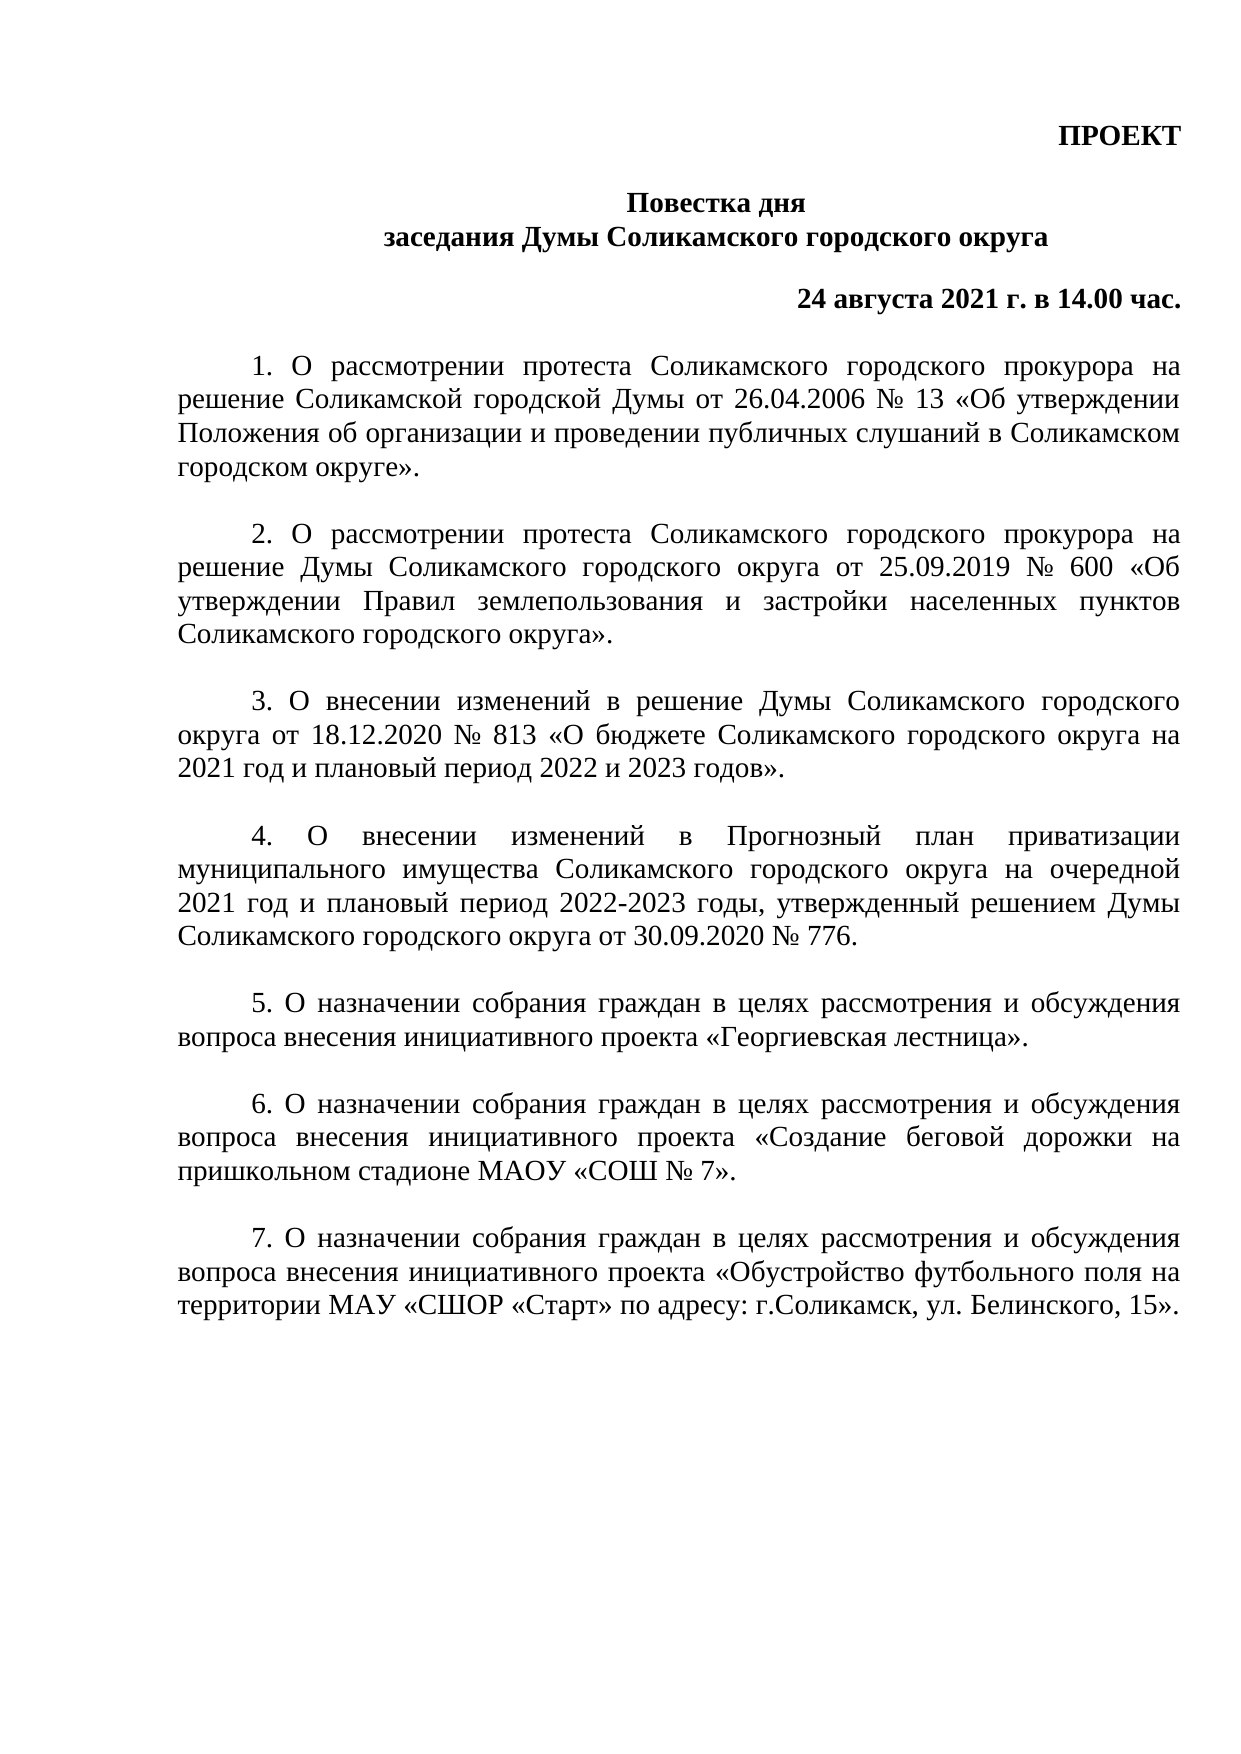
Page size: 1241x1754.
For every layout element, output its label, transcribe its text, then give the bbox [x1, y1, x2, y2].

text 5. О назначении собрания граждан в целях рассмотрения и обсуждения вопроса внесения инициативного проекта «Георгиевская лестница». [177, 985, 1181, 1052]
text 6. О назначении собрания граждан в целях рассмотрения и обсуждения вопроса внесения инициативного проекта «Создание беговой дорожки на пришкольном стадионе МАОУ «СОШ № 7». [177, 1086, 1181, 1187]
text ПРОЕКТ [177, 118, 1181, 152]
text 7. О назначении собрания граждан в целях рассмотрения и обсуждения вопроса внесения инициативного проекта «Обустройство футбольного поля на территории МАУ «СШОР «Старт» по адресу: г.Соликамск, ул. Белинского, 15». [177, 1220, 1181, 1321]
text 1. О рассмотрении протеста Соликамского городского прокурора на решение Соликамской городской Думы от 26.04.2006 № 13 «Об утверждении Положения об организации и проведении публичных слушаний в Соликамском городском округе». [177, 348, 1181, 482]
text Повестка дня [177, 185, 1181, 219]
text 2. О рассмотрении протеста Соликамского городского прокурора на решение Думы Соликамского городского округа от 25.09.2019 № 600 «Об утверждении Правил землепользования и застройки населенных пунктов Соликамского городского округа». [177, 516, 1181, 650]
text заседания Думы Соликамского городского округа [177, 219, 1181, 252]
text 3. О внесении изменений в решение Думы Соликамского городского округа от 18.12.2020 № 813 «О бюджете Соликамского городского округа на 2021 год и плановый период 2022 и 2023 годов». [177, 683, 1181, 784]
text 4. О внесении изменений в Прогнозный план приватизации муниципального имущества Соликамского городского округа на очередной 2021 год и плановый период 2022-2023 годы, утвержденный решением Думы Соликамского городского округа от 30.09.2020 № 776. [177, 818, 1181, 952]
text 24 августа 2021 г. в 14.00 час. [277, 281, 1181, 314]
